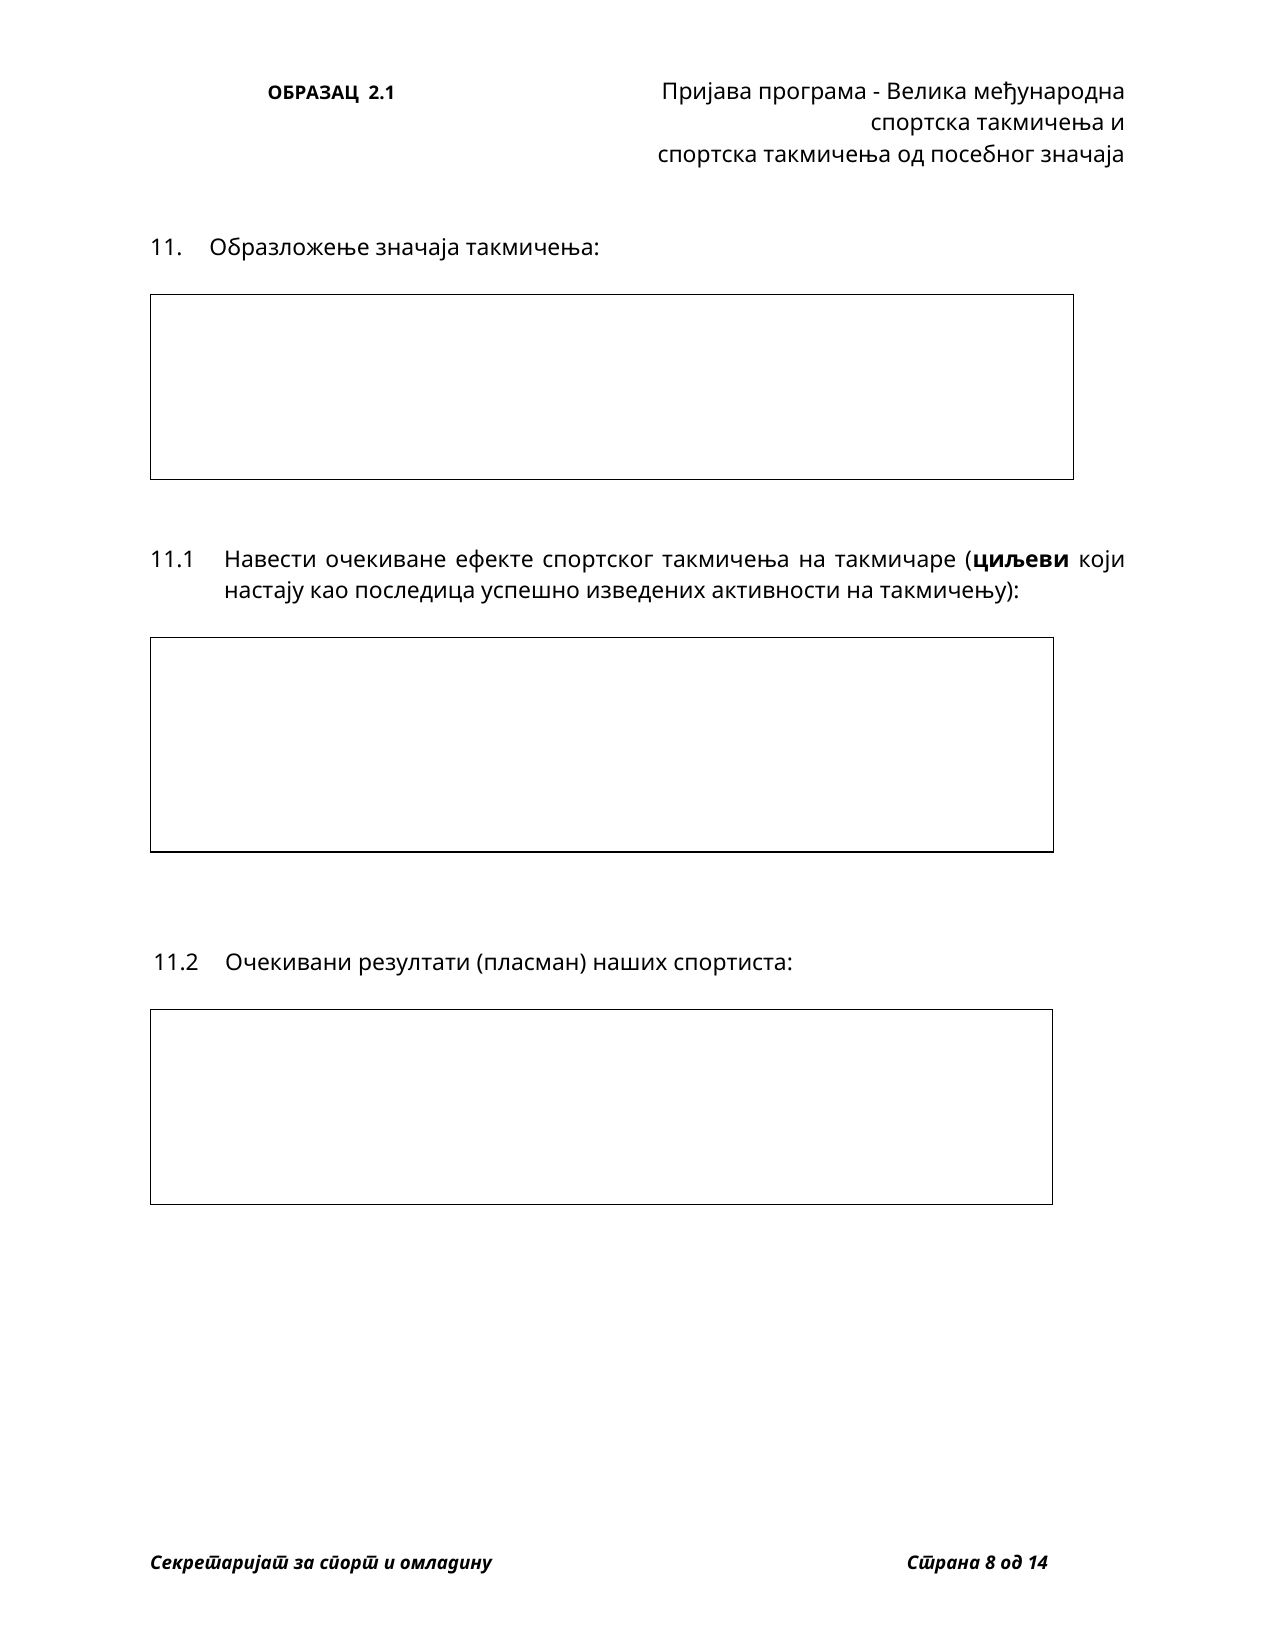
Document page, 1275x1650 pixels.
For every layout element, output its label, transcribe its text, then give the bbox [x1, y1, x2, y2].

list Навести очекиване ефекте спортског такмичења на такмичаре (циљеви који настају као последица успешно изведених активности на такмичењу): [150, 543, 1125, 605]
table_header [151, 295, 1073, 479]
table_header [151, 1010, 1052, 1203]
list Очекивани резултати (пласман) наших спортиста: [153, 946, 1125, 977]
list Образложење значаја такмичења: [150, 231, 1125, 262]
table_header [151, 638, 1053, 851]
